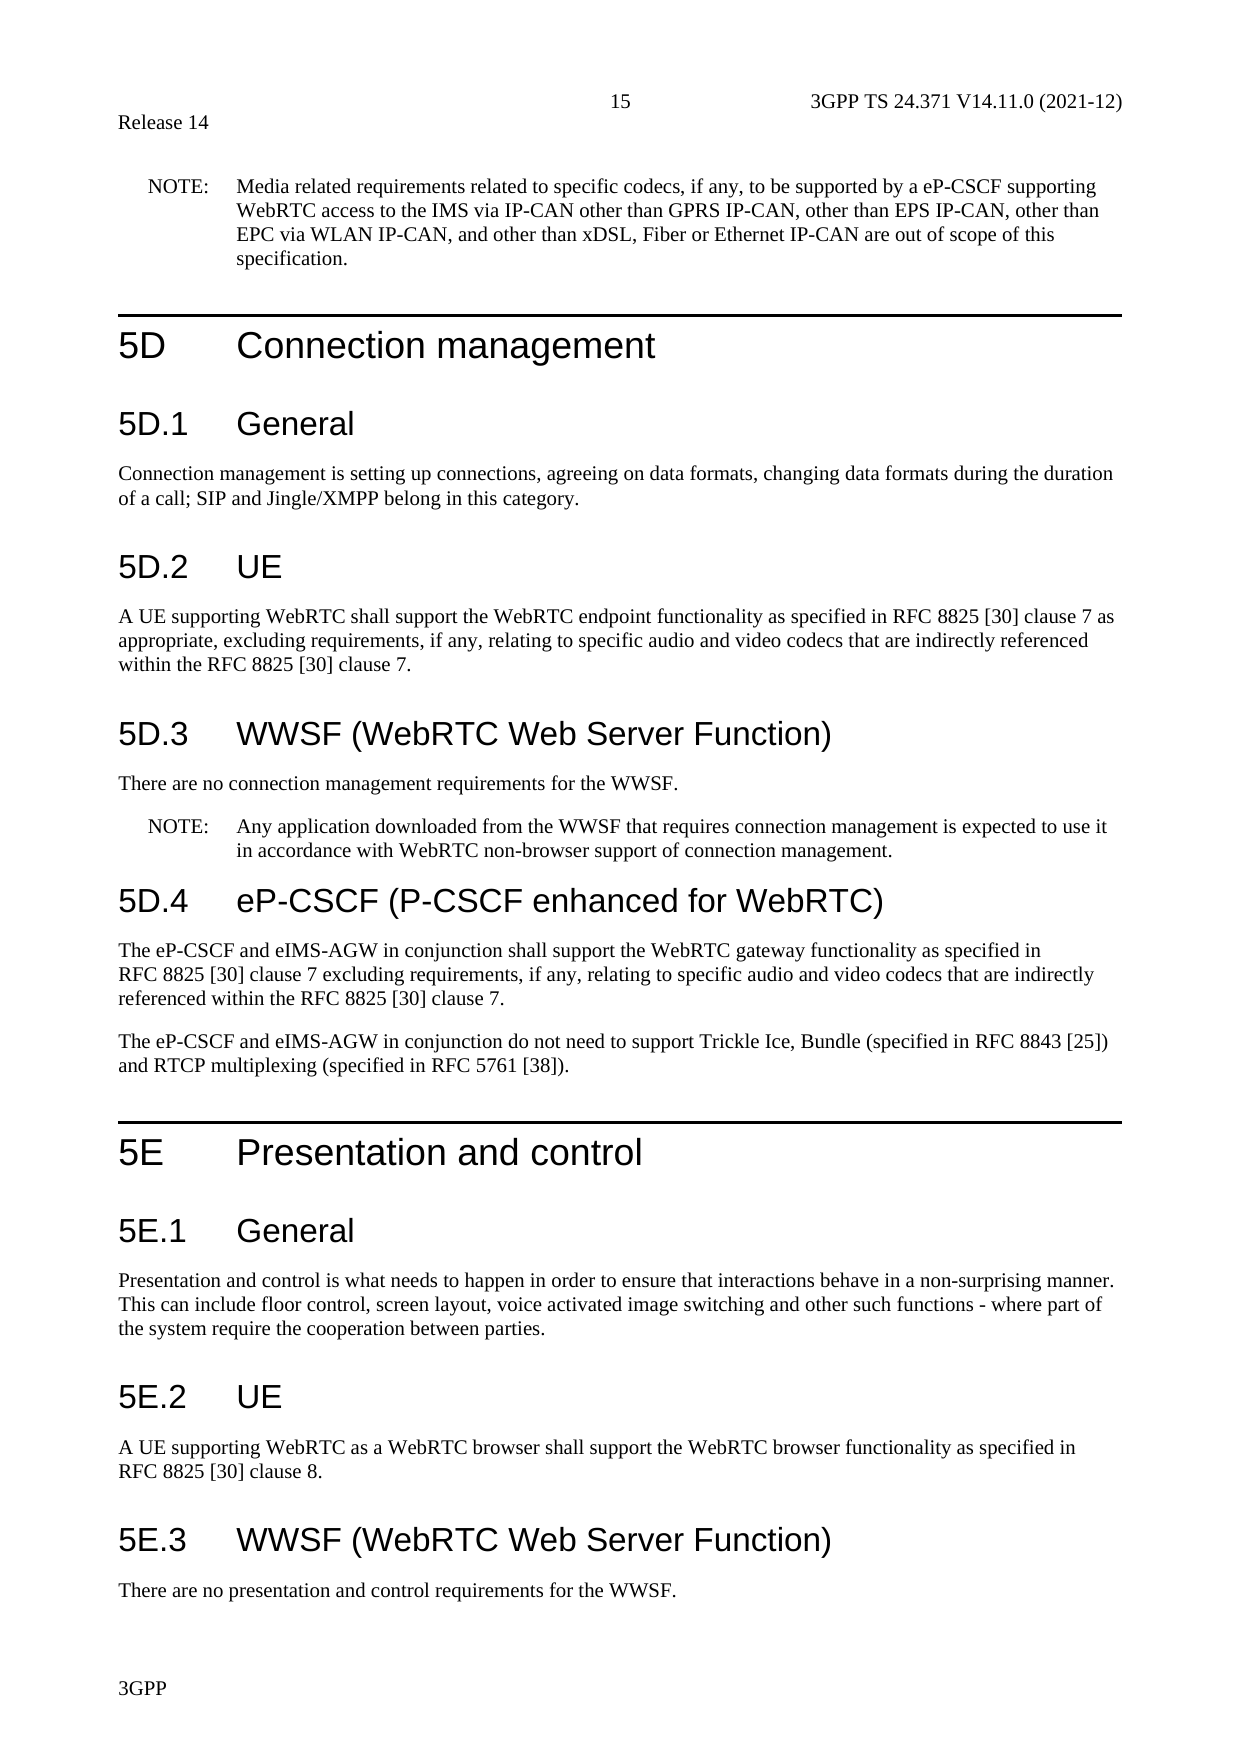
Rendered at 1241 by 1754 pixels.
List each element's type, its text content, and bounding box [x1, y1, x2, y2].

subtitle 5E.3 WWSF (WebRTC Web Server Function) [118, 1520, 1122, 1559]
text The eP-CSCF and eIMS-AGW in conjunction shall support the WebRTC gateway functionality as specified in RFC 8825 [30] clause 7 excluding requirements, if any, relating to specific audio and video codecs that are indirectly referenced within the RFC 8825 [30] clause 7. [118, 938, 1122, 1010]
text There are no presentation and control requirements for the WWSF. [118, 1578, 1122, 1602]
text A UE supporting WebRTC as a WebRTC browser shall support the WebRTC browser functionality as specified in RFC 8825 [30] clause 8. [118, 1435, 1122, 1483]
subtitle 5D.3 WWSF (WebRTC Web Server Function) [118, 714, 1122, 752]
subtitle 5E Presentation and control [118, 1124, 1122, 1173]
text The eP-CSCF and eIMS-AGW in conjunction do not need to support Trickle Ice, Bundle (specified in RFC 8843 [25]) and RTCP multiplexing (specified in RFC 5761 [38]). [118, 1029, 1122, 1077]
subtitle 5E.1 General [118, 1211, 1122, 1249]
subtitle 5D.1 General [118, 404, 1122, 443]
text NOTE: Media related requirements related to specific codecs, if any, to be supported by a eP-CSCF supporting WebRTC access to the IMS via IP-CAN other than GPRS IP-CAN, other than EPS IP-CAN, other than EPC via WLAN IP-CAN, and other than xDSL, Fiber or Ethernet IP-CAN are out of scope of this specification. [148, 174, 1122, 270]
text There are no connection management requirements for the WWSF. [118, 771, 1122, 795]
subtitle 5D Connection management [118, 317, 1122, 367]
subtitle 5E.2 UE [118, 1378, 1122, 1416]
text Connection management is setting up connections, agreeing on data formats, changing data formats during the duration of a call; SIP and Jingle/XMPP belong in this category. [118, 461, 1122, 509]
text Presentation and control is what needs to happen in order to ensure that interactions behave in a non-surprising manner. This can include floor control, screen layout, voice activated image switching and other such functions - where part of the system require the cooperation between parties. [118, 1268, 1122, 1340]
subtitle 5D.4 eP-CSCF (P-CSCF enhanced for WebRTC) [118, 881, 1122, 919]
text NOTE: Any application downloaded from the WWSF that requires connection management is expected to use it in accordance with WebRTC non-browser support of connection management. [148, 814, 1122, 862]
subtitle 5D.2 UE [118, 547, 1122, 585]
text A UE supporting WebRTC shall support the WebRTC endpoint functionality as specified in RFC 8825 [30] clause 7 as appropriate, excluding requirements, if any, relating to specific audio and video codecs that are indirectly referenced within the RFC 8825 [30] clause 7. [118, 604, 1122, 676]
